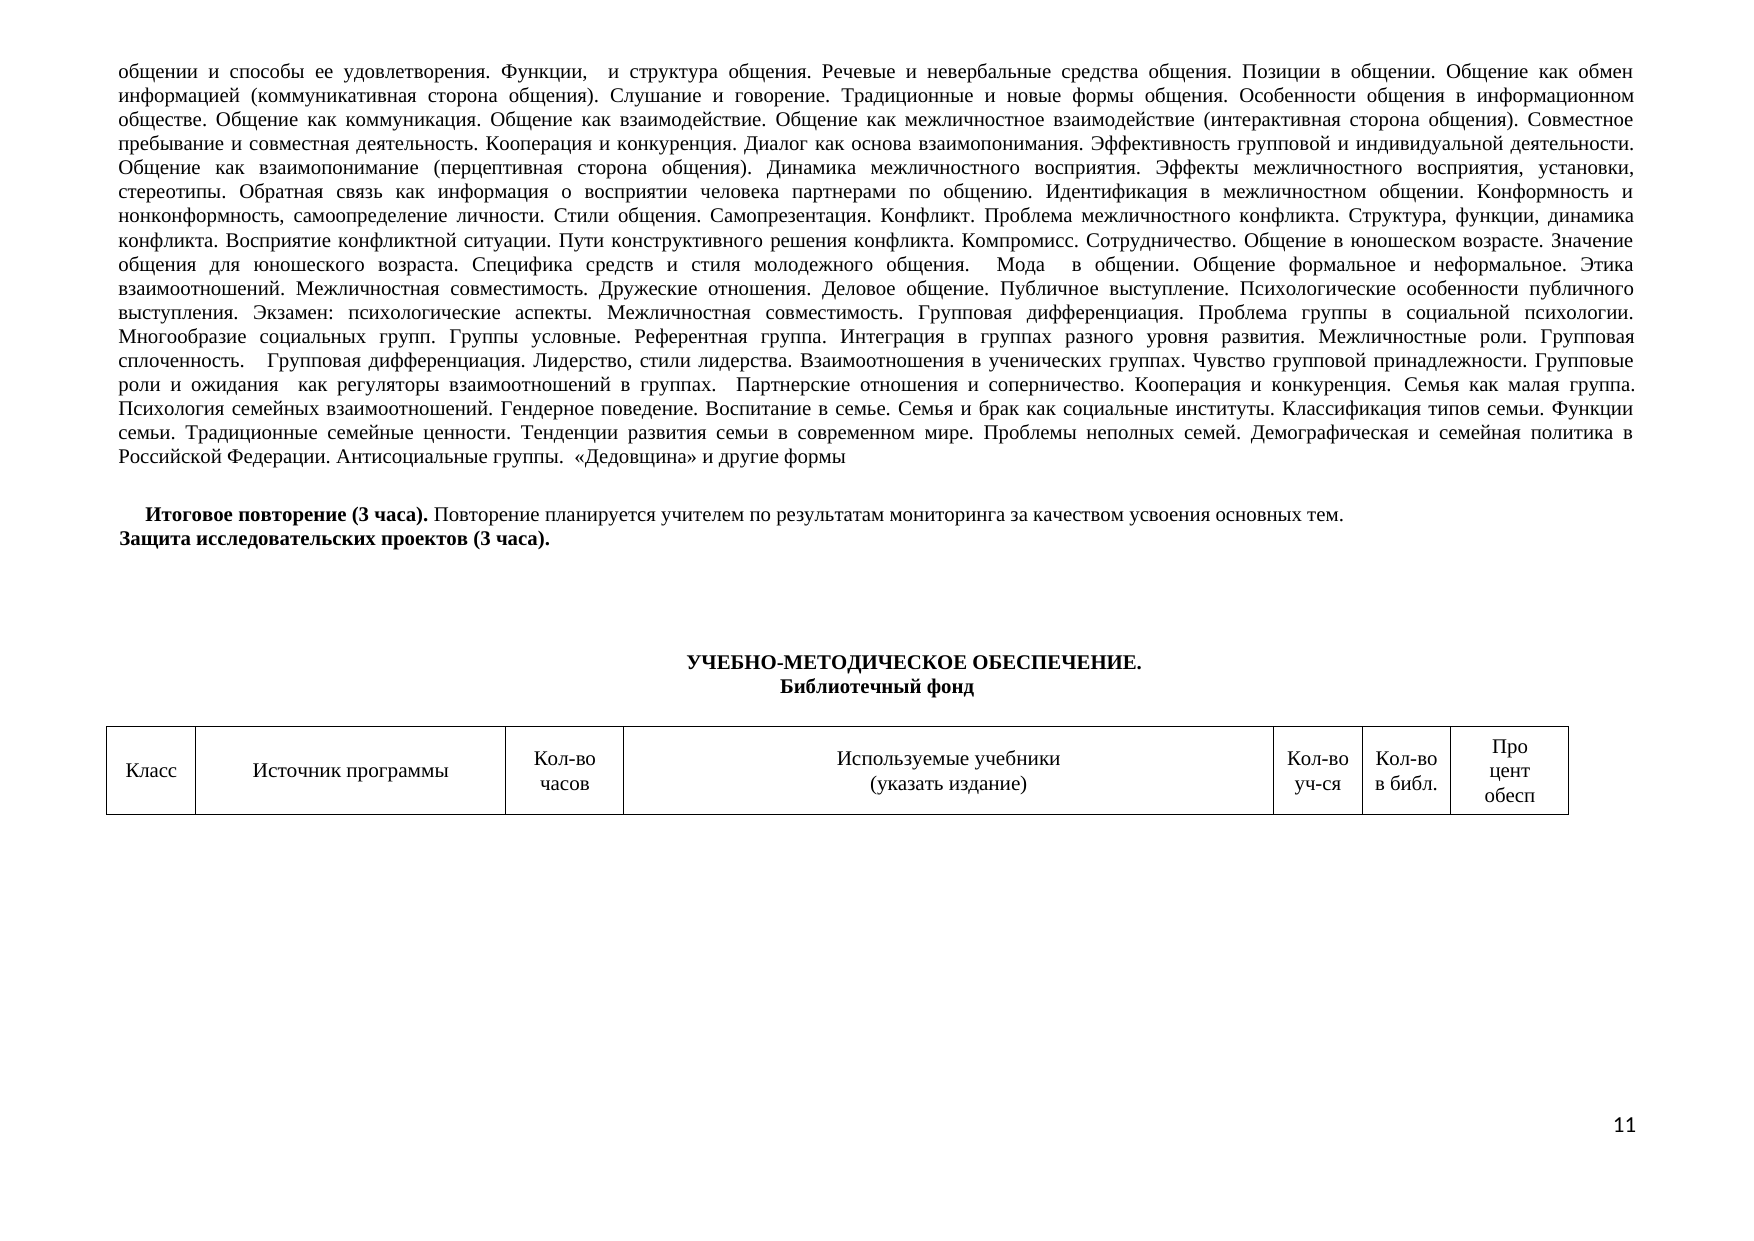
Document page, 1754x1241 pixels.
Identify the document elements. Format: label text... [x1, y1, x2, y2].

text Библиотечный фонд [118, 674, 1636, 698]
text Защита исследовательских проектов (3 часа). [119, 526, 1636, 550]
table_header Кол-во уч-ся [1274, 727, 1362, 814]
text УЧЕБНО-МЕТОДИЧЕСКОЕ ОБЕСПЕЧЕНИЕ. [118, 650, 1636, 674]
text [118, 59, 1636, 468]
table_header Кол-во в библ. [1363, 727, 1450, 814]
table_header Класс [107, 727, 195, 814]
table_header Используемые учебники (указать издание) [624, 727, 1273, 814]
table_header Источник программы [196, 727, 505, 814]
text Итоговое повторение (3 часа). Повторение планируется учителем по результатам мониторинга за качеством усвоения основных тем. [119, 502, 1636, 526]
table_header Про цент обесп [1451, 727, 1568, 814]
table_header Кол-во часов [506, 727, 623, 814]
